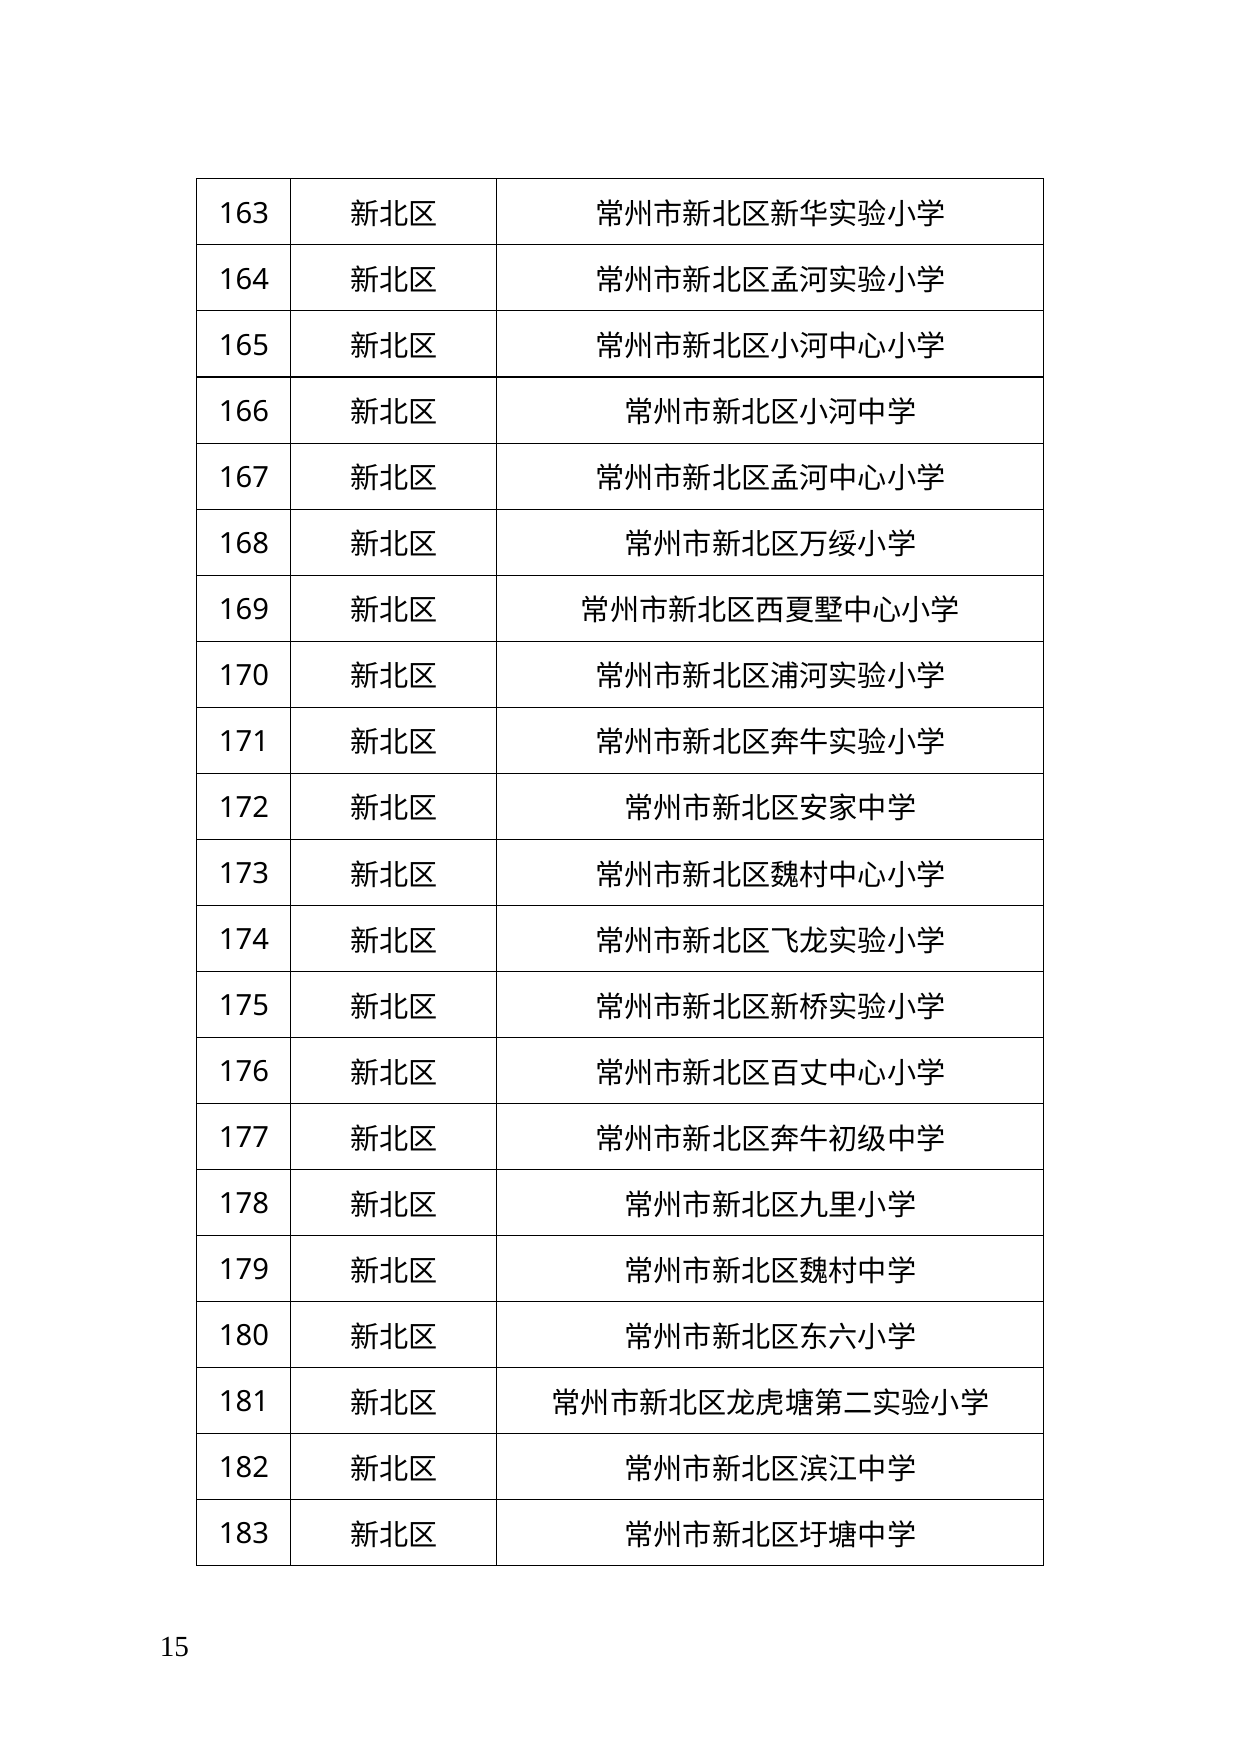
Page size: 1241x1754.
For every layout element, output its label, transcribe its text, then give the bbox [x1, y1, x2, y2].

table_cell 新北区 [291, 1038, 496, 1103]
table_cell 170 [197, 642, 290, 707]
table_cell 常州市新北区新桥实验小学 [497, 972, 1043, 1037]
table_cell 新北区 [291, 1368, 496, 1433]
table_cell 180 [197, 1302, 290, 1367]
table_cell 新北区 [291, 245, 496, 310]
table_cell 常州市新北区魏村中学 [497, 1236, 1043, 1301]
table_cell 新北区 [291, 972, 496, 1037]
table_cell 新北区 [291, 1170, 496, 1235]
table_cell 178 [197, 1170, 290, 1235]
table_cell 新北区 [291, 1500, 496, 1565]
table_cell 新北区 [291, 444, 496, 508]
table_cell 新北区 [291, 708, 496, 773]
table_cell 常州市新北区小河中心小学 [497, 311, 1043, 376]
table_cell 常州市新北区圩塘中学 [497, 1500, 1043, 1565]
table_cell 新北区 [291, 840, 496, 905]
table_cell 常州市新北区魏村中心小学 [497, 840, 1043, 905]
table_cell 常州市新北区奔牛初级中学 [497, 1104, 1043, 1169]
table_cell 171 [197, 708, 290, 773]
table_cell 179 [197, 1236, 290, 1301]
table_cell 常州市新北区飞龙实验小学 [497, 906, 1043, 971]
table_cell 常州市新北区九里小学 [497, 1170, 1043, 1235]
table_cell 常州市新北区小河中学 [497, 378, 1043, 442]
table_cell 新北区 [291, 1302, 496, 1367]
table_cell 182 [197, 1434, 290, 1499]
table_cell 常州市新北区龙虎塘第二实验小学 [497, 1368, 1043, 1433]
table_cell 常州市新北区浦河实验小学 [497, 642, 1043, 707]
table_cell 169 [197, 576, 290, 641]
table_cell 173 [197, 840, 290, 905]
table_cell 新北区 [291, 378, 496, 442]
table_cell 172 [197, 774, 290, 839]
table_cell 新北区 [291, 1434, 496, 1499]
table_cell 新北区 [291, 510, 496, 574]
table_cell 常州市新北区安家中学 [497, 774, 1043, 839]
table_cell 163 [197, 179, 290, 244]
table_cell 常州市新北区西夏墅中心小学 [497, 576, 1043, 641]
table_cell 新北区 [291, 1104, 496, 1169]
table_cell 168 [197, 510, 290, 574]
table_cell 181 [197, 1368, 290, 1433]
table_cell 常州市新北区东六小学 [497, 1302, 1043, 1367]
table_cell 新北区 [291, 311, 496, 376]
table_cell 183 [197, 1500, 290, 1565]
table_cell 常州市新北区百丈中心小学 [497, 1038, 1043, 1103]
table_cell 167 [197, 444, 290, 508]
table_cell 常州市新北区孟河中心小学 [497, 444, 1043, 508]
table_cell 166 [197, 378, 290, 442]
table_cell 175 [197, 972, 290, 1037]
table_cell 常州市新北区滨江中学 [497, 1434, 1043, 1499]
table_cell 新北区 [291, 774, 496, 839]
table_cell 174 [197, 906, 290, 971]
table_cell 165 [197, 311, 290, 376]
table_cell 177 [197, 1104, 290, 1169]
table_cell 常州市新北区孟河实验小学 [497, 245, 1043, 310]
table_cell 新北区 [291, 906, 496, 971]
table_cell 164 [197, 245, 290, 310]
table_cell 176 [197, 1038, 290, 1103]
table_cell 新北区 [291, 179, 496, 244]
table_cell 新北区 [291, 576, 496, 641]
table_cell 新北区 [291, 642, 496, 707]
table_cell 新北区 [291, 1236, 496, 1301]
table_cell 常州市新北区奔牛实验小学 [497, 708, 1043, 773]
table_cell 常州市新北区万绥小学 [497, 510, 1043, 574]
table_cell 常州市新北区新华实验小学 [497, 179, 1043, 244]
